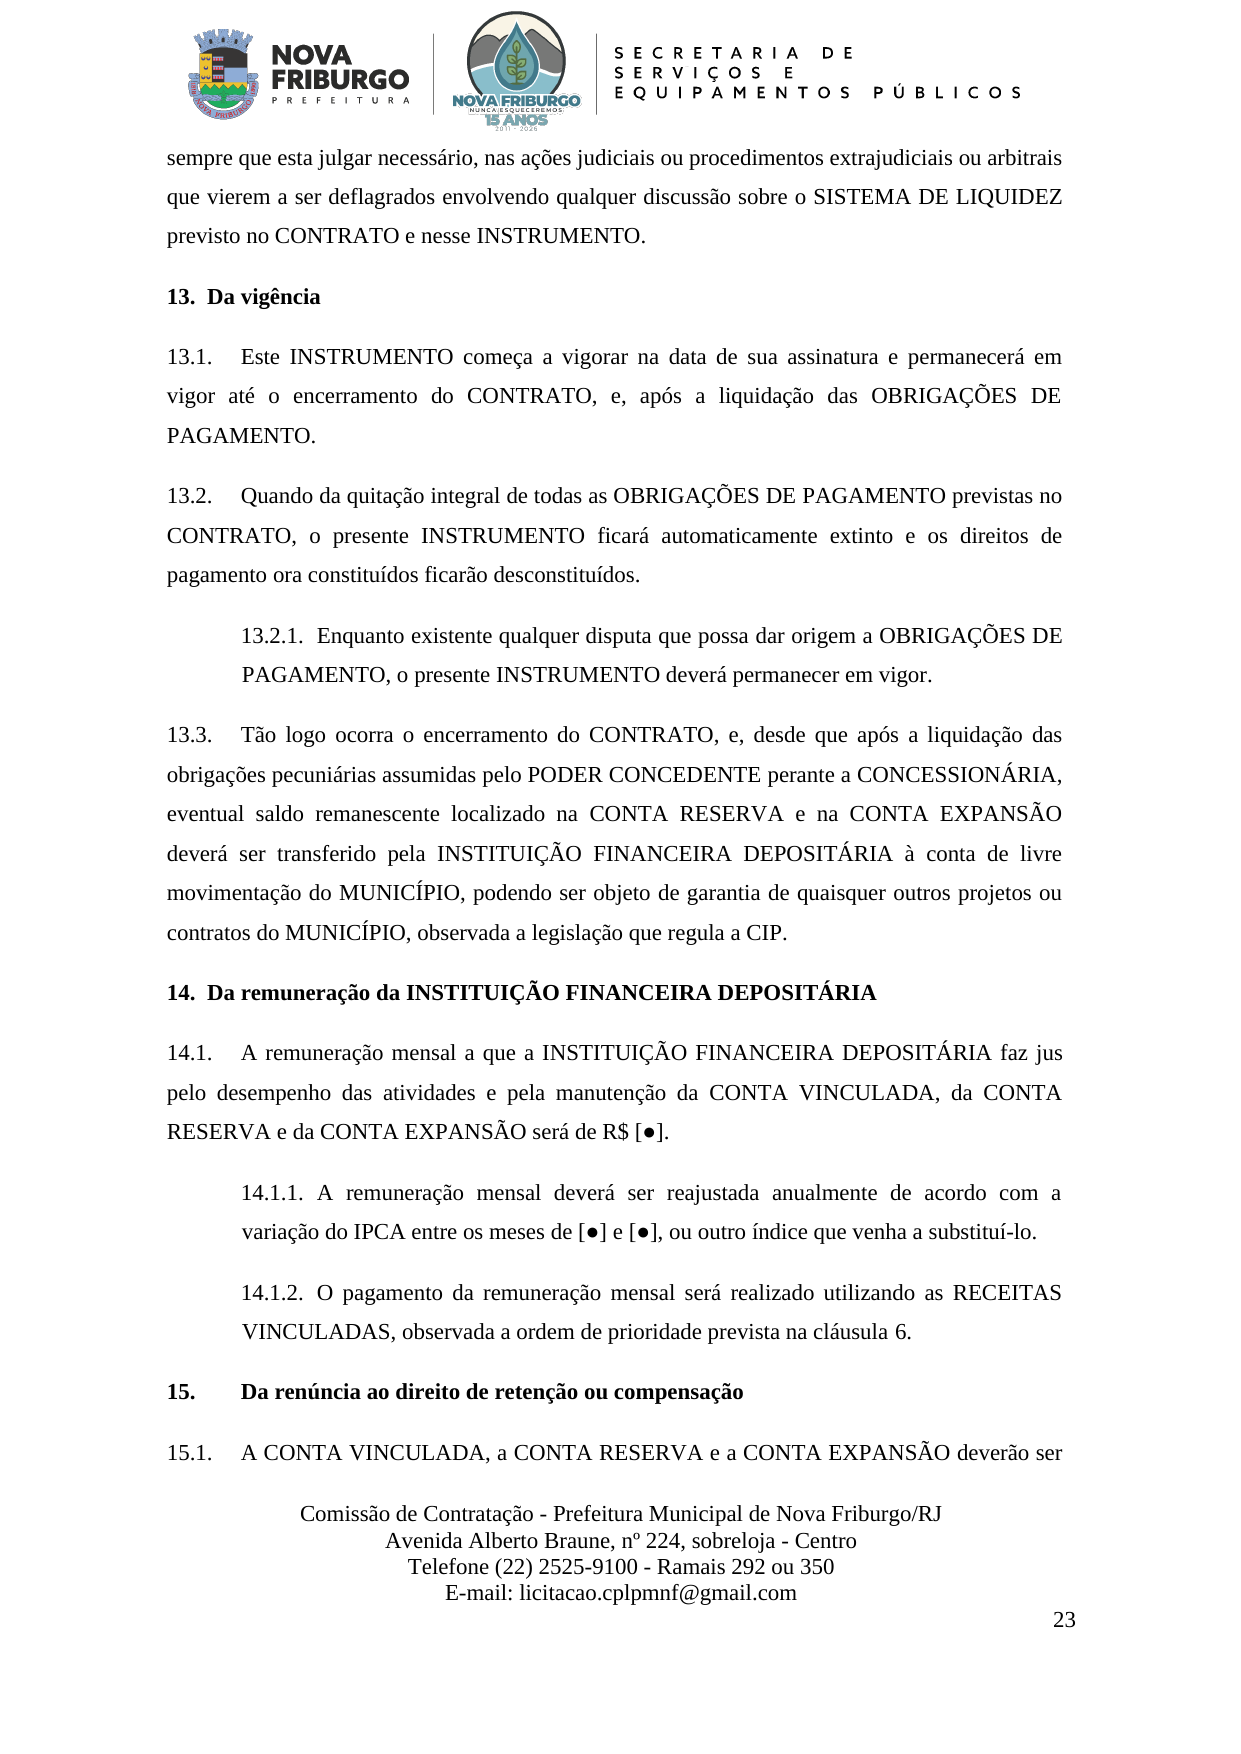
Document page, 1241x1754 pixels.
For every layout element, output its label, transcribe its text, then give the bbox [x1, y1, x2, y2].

list A remuneração mensal deverá ser reajustada anualmente de acordo com a variação do IPCA entre os meses de [●] e [●], ou outro índice que venha a substituí-lo. [241, 1179, 1063, 1244]
list Este INSTRUMENTO começa a vigorar na data de sua assinatura e permanecerá em vigor até o encerramento do CONTRATO, e, após a liquidação das OBRIGAÇÕES DE PAGAMENTO. [167, 343, 1063, 448]
list Quando da quitação integral de todas as OBRIGAÇÕES DE PAGAMENTO previstas no CONTRATO, o presente INSTRUMENTO ficará automaticamente extinto e os direitos de pagamento ora constituídos ficarão desconstituídos. [167, 482, 1064, 588]
list Tão logo ocorra o encerramento do CONTRATO, e, desde que após a liquidação das obrigações pecuniárias assumidas pelo PODER CONCEDENTE perante a CONCESSIONÁRIA, eventual saldo remanescente localizado na CONTA RESERVA e na CONTA EXPANSÃO deverá ser transferido pela INSTITUIÇÃO FINANCEIRA DEPOSITÁRIA à conta de livre movimentação do MUNICÍPIO, podendo ser objeto de garantia de quaisquer outros projetos ou contratos do MUNICÍPIO, observada a legislação que regula a CIP. [167, 721, 1063, 945]
list O pagamento da remuneração mensal será realizado utilizando as RECEITAS VINCULADAS, observada a ordem de prioridade prevista na cláusula 6. [241, 1278, 1063, 1344]
subtitle Da vigência [167, 283, 1076, 309]
subtitle Da remuneração da INSTITUIÇÃO FINANCEIRA DEPOSITÁRIA [167, 979, 1076, 1006]
list Enquanto existente qualquer disputa que possa dar origem a OBRIGAÇÕES DE PAGAMENTO, o presente INSTRUMENTO deverá permanecer em vigor. [241, 622, 1064, 687]
list A remuneração mensal a que a INSTITUIÇÃO FINANCEIRA DEPOSITÁRIA faz jus pelo desempenho das atividades e pela manutenção da CONTA VINCULADA, da CONTA RESERVA e da CONTA EXPANSÃO será de R$ [●]. [167, 1039, 1064, 1145]
subtitle Da renúncia ao direito de retenção ou compensação [167, 1378, 1076, 1405]
picture [166, 0, 1077, 144]
